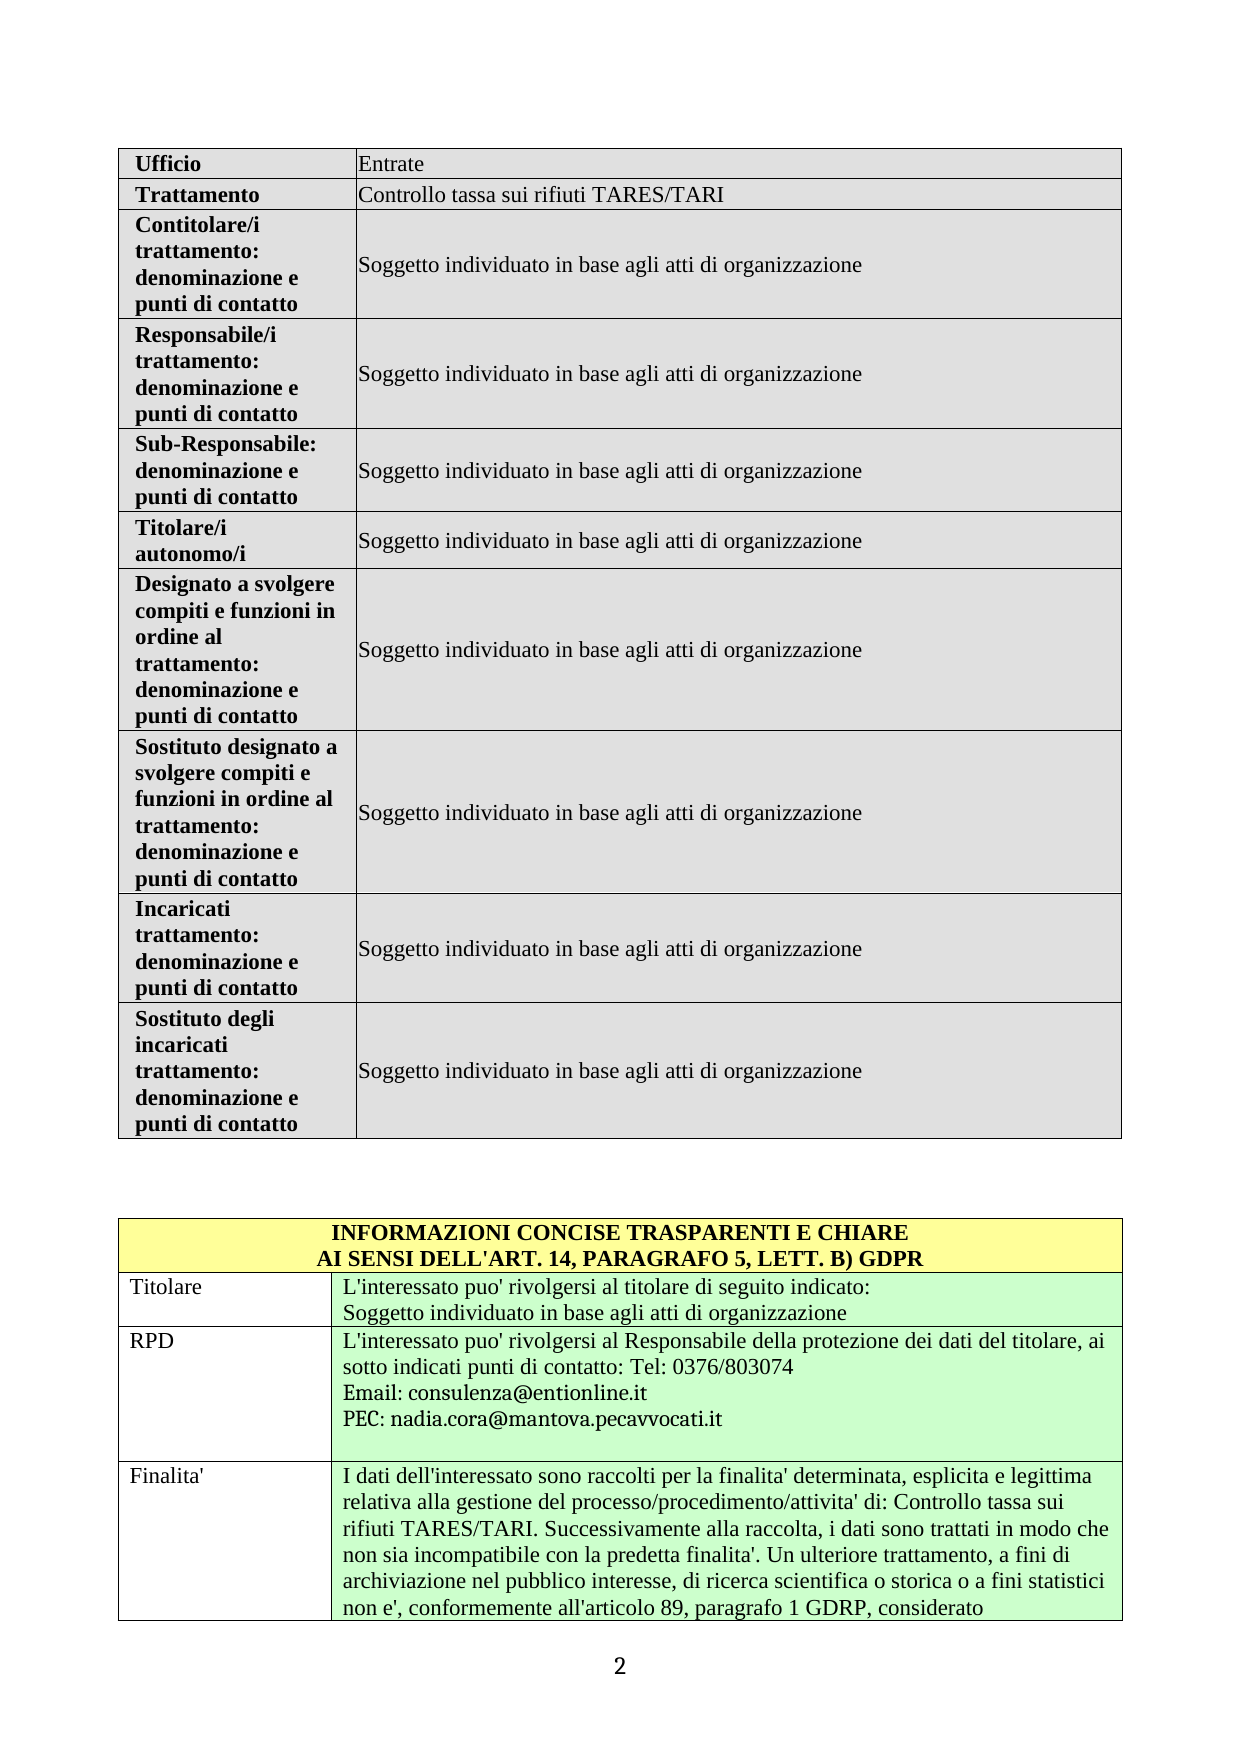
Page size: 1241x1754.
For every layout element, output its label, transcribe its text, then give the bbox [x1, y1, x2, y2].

table_cell Contitolare/i trattamento: denominazione e punti di contatto [119, 210, 356, 318]
table_cell Designato a svolgere compiti e funzioni in ordine al trattamento: denominazione e punti di contatto [119, 569, 356, 730]
table_cell Ufficio [119, 149, 356, 178]
table_cell Soggetto individuato in base agli atti di organizzazione [357, 894, 1121, 1002]
table_cell Incaricati trattamento: denominazione e punti di contatto [119, 894, 356, 1002]
table_cell Soggetto individuato in base agli atti di organizzazione [357, 319, 1121, 428]
table_cell Sostituto designato a svolgere compiti e funzioni in ordine al trattamento: denominazione e punti di contatto [119, 731, 356, 892]
table_cell Soggetto individuato in base agli atti di organizzazione [357, 731, 1121, 892]
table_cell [332, 1462, 1122, 1620]
table_cell Controllo tassa sui rifiuti TARES/TARI [357, 179, 1121, 209]
table_cell Titolare/i autonomo/i [119, 512, 356, 568]
table_cell L'interessato puo' rivolgersi al Responsabile della protezione dei dati del titolare, ai sotto indicati punti di contatto: Tel: 0376/803074 Email: consulenza@entionline.it PEC: nadia.cora@mantova.pecavvocati.it [332, 1327, 1122, 1461]
table_cell Finalita' [119, 1462, 331, 1620]
table_cell Titolare [119, 1273, 331, 1326]
table_cell Trattamento [119, 179, 356, 209]
table_cell Entrate [357, 149, 1121, 178]
table_header INFORMAZIONI CONCISE TRASPARENTI E CHIARE AI SENSI DELL'ART. 14, PARAGRAFO 5, LETT. B) GDPR [119, 1219, 1122, 1272]
table_cell L'interessato puo' rivolgersi al titolare di seguito indicato: Soggetto individuato in base agli atti di organizzazione [332, 1273, 1122, 1326]
table_cell Sub-Responsabile: denominazione e punti di contatto [119, 429, 356, 511]
table_cell Soggetto individuato in base agli atti di organizzazione [357, 569, 1121, 730]
table_cell Soggetto individuato in base agli atti di organizzazione [357, 429, 1121, 511]
table_cell Sostituto degli incaricati trattamento: denominazione e punti di contatto [119, 1003, 356, 1138]
table_cell Soggetto individuato in base agli atti di organizzazione [357, 512, 1121, 568]
table_cell RPD [119, 1327, 331, 1461]
table_cell Responsabile/i trattamento: denominazione e punti di contatto [119, 319, 356, 428]
table_cell Soggetto individuato in base agli atti di organizzazione [357, 1003, 1121, 1138]
table_cell Soggetto individuato in base agli atti di organizzazione [357, 210, 1121, 318]
